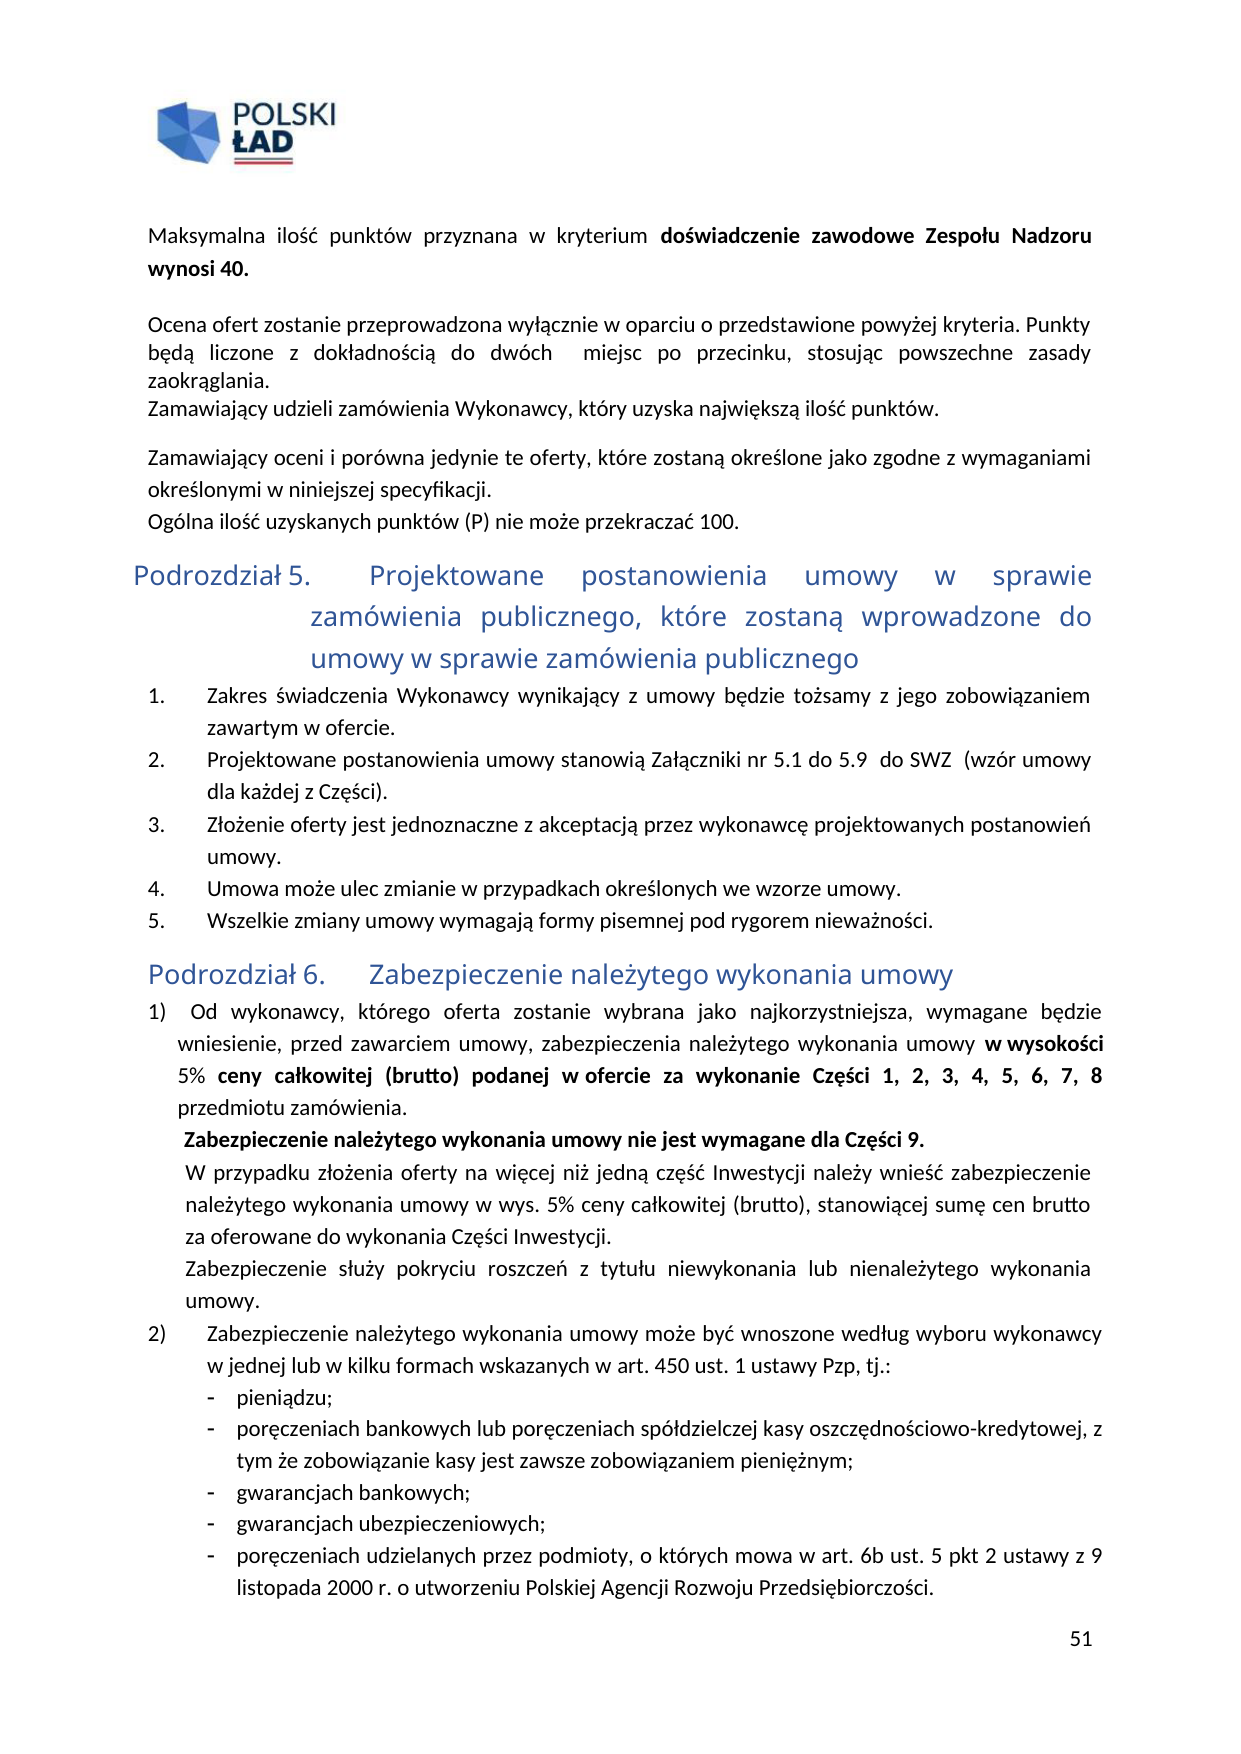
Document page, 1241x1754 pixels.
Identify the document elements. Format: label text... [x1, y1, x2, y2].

text Ocena ofert zostanie przeprowadzona wyłącznie w oparciu o przedstawione powyżej kryteria. Punkty będą liczone z dokładnością do dwóch miejsc po przecinku, stosując powszechne zasady zaokrąglania. [148, 310, 1092, 394]
subtitle Zabezpieczenie należytego wykonania umowy [148, 955, 1092, 992]
list Złożenie oferty jest jednoznaczne z akceptacją przez wykonawcę projektowanych postanowień umowy. [148, 810, 1092, 870]
subtitle Projektowane postanowienia umowy w sprawie zamówienia publicznego, które zostaną wprowadzone do umowy w sprawie zamówienia publicznego [133, 556, 1092, 676]
list gwarancjach ubezpieczeniowych; [207, 1509, 1104, 1537]
text Zamawiający oceni i porówna jedynie te oferty, które zostaną określone jako zgodne z wymaganiami określonymi w niniejszej specyfikacji. [148, 443, 1092, 503]
list poręczeniach udzielanych przez podmioty, o których mowa w art. 6b ust. 5 pkt 2 ustawy z 9 listopada 2000 r. o utworzeniu Polskiej Agencji Rozwoju Przedsiębiorczości. [207, 1541, 1104, 1601]
list Zabezpieczenie należytego wykonania umowy może być wnoszone według wyboru wykonawcy w jednej lub w kilku formach wskazanych w art. 450 ust. 1 ustawy Pzp, tj.: [148, 1319, 1104, 1379]
list W przypadku złożenia oferty na więcej niż jedną część Inwestycji należy wnieść zabezpieczenie należytego wykonania umowy w wys. 5% ceny całkowitej (brutto), stanowiącej sumę cen brutto za oferowane do wykonania Części Inwestycji. [185, 1158, 1092, 1250]
list pieniądzu; [207, 1383, 1104, 1411]
list gwarancjach bankowych; [207, 1478, 1104, 1506]
list poręczeniach bankowych lub poręczeniach spółdzielczej kasy oszczędnościowo-kredytowej, z tym że zobowiązanie kasy jest zawsze zobowiązaniem pieniężnym; [207, 1414, 1104, 1474]
list Umowa może ulec zmianie w przypadkach określonych we wzorze umowy. [148, 874, 1092, 902]
list Zakres świadczenia Wykonawcy wynikający z umowy będzie tożsamy z jego zobowiązaniem zawartym w ofercie. [148, 681, 1092, 741]
text Maksymalna ilość punktów przyznana w kryterium doświadczenie zawodowe Zespołu Nadzoru wynosi 40. [148, 222, 1092, 282]
list Projektowane postanowienia umowy stanowią Załączniki nr 5.1 do 5.9 do SWZ (wzór umowy dla każdej z Części). [148, 745, 1092, 806]
text Zabezpieczenie należytego wykonania umowy nie jest wymagane dla Części 9. [148, 1126, 1104, 1153]
text Ogólna ilość uzyskanych punktów (P) nie może przekraczać 100. [148, 507, 1092, 535]
list Wszelkie zmiany umowy wymagają formy pisemnej pod rygorem nieważności. [148, 906, 1092, 934]
list Zabezpieczenie służy pokryciu roszczeń z tytułu niewykonania lub nienależytego wykonania umowy. [185, 1254, 1092, 1314]
list Od wykonawcy, którego oferta zostanie wybrana jako najkorzystniejsza, wymagane będzie wniesienie, przed zawarciem umowy, zabezpieczenia należytego wykonania umowy w wysokości 5% ceny całkowitej (brutto) podanej w ofercie za wykonanie Części 1, 2, 3, 4, 5, 6, 7, 8 przedmiotu zamówienia. [148, 997, 1104, 1121]
text Zamawiający udzieli zamówienia Wykonawcy, który uzyska największą ilość punktów. [148, 394, 1092, 422]
